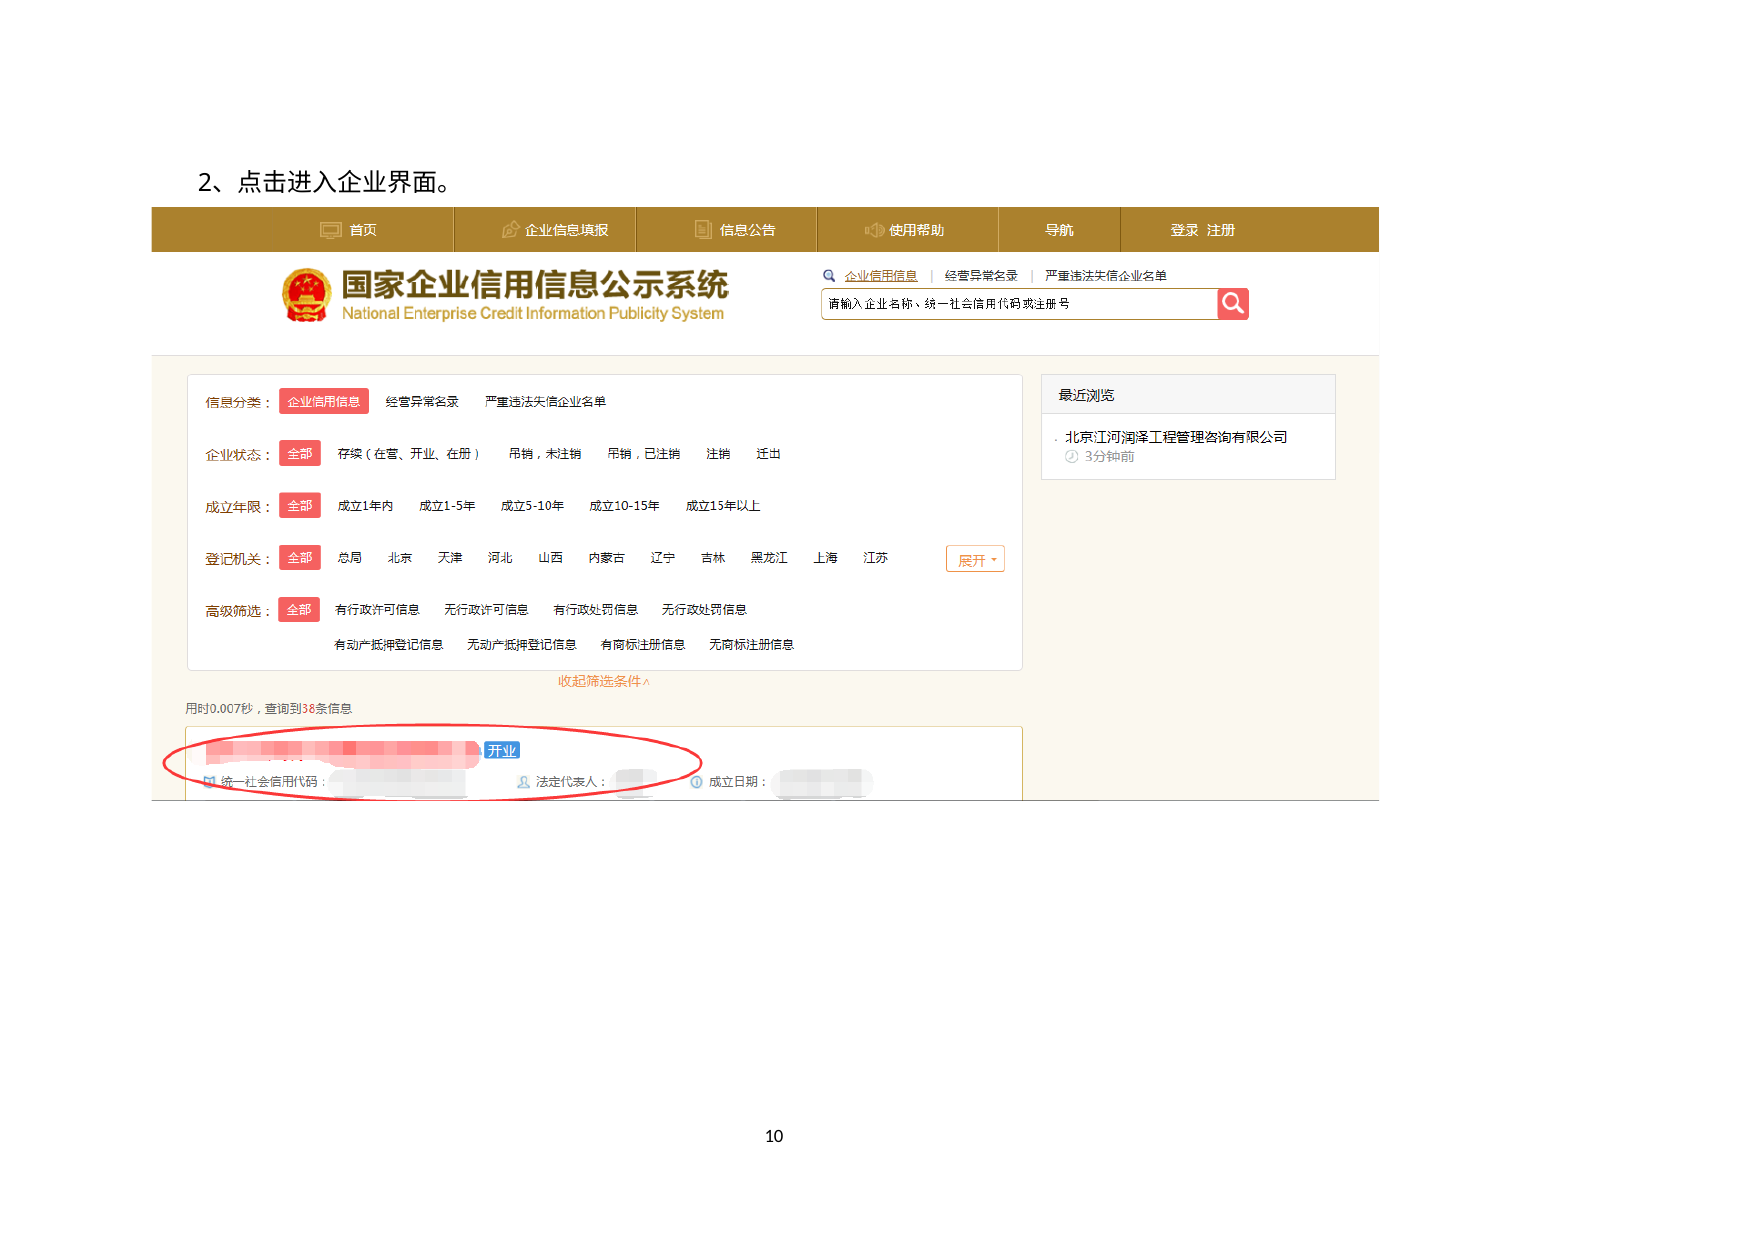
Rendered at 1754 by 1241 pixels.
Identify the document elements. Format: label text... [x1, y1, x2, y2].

picture [151, 207, 1380, 801]
text 2、点击进入企业界面。 [148, 148, 1606, 202]
